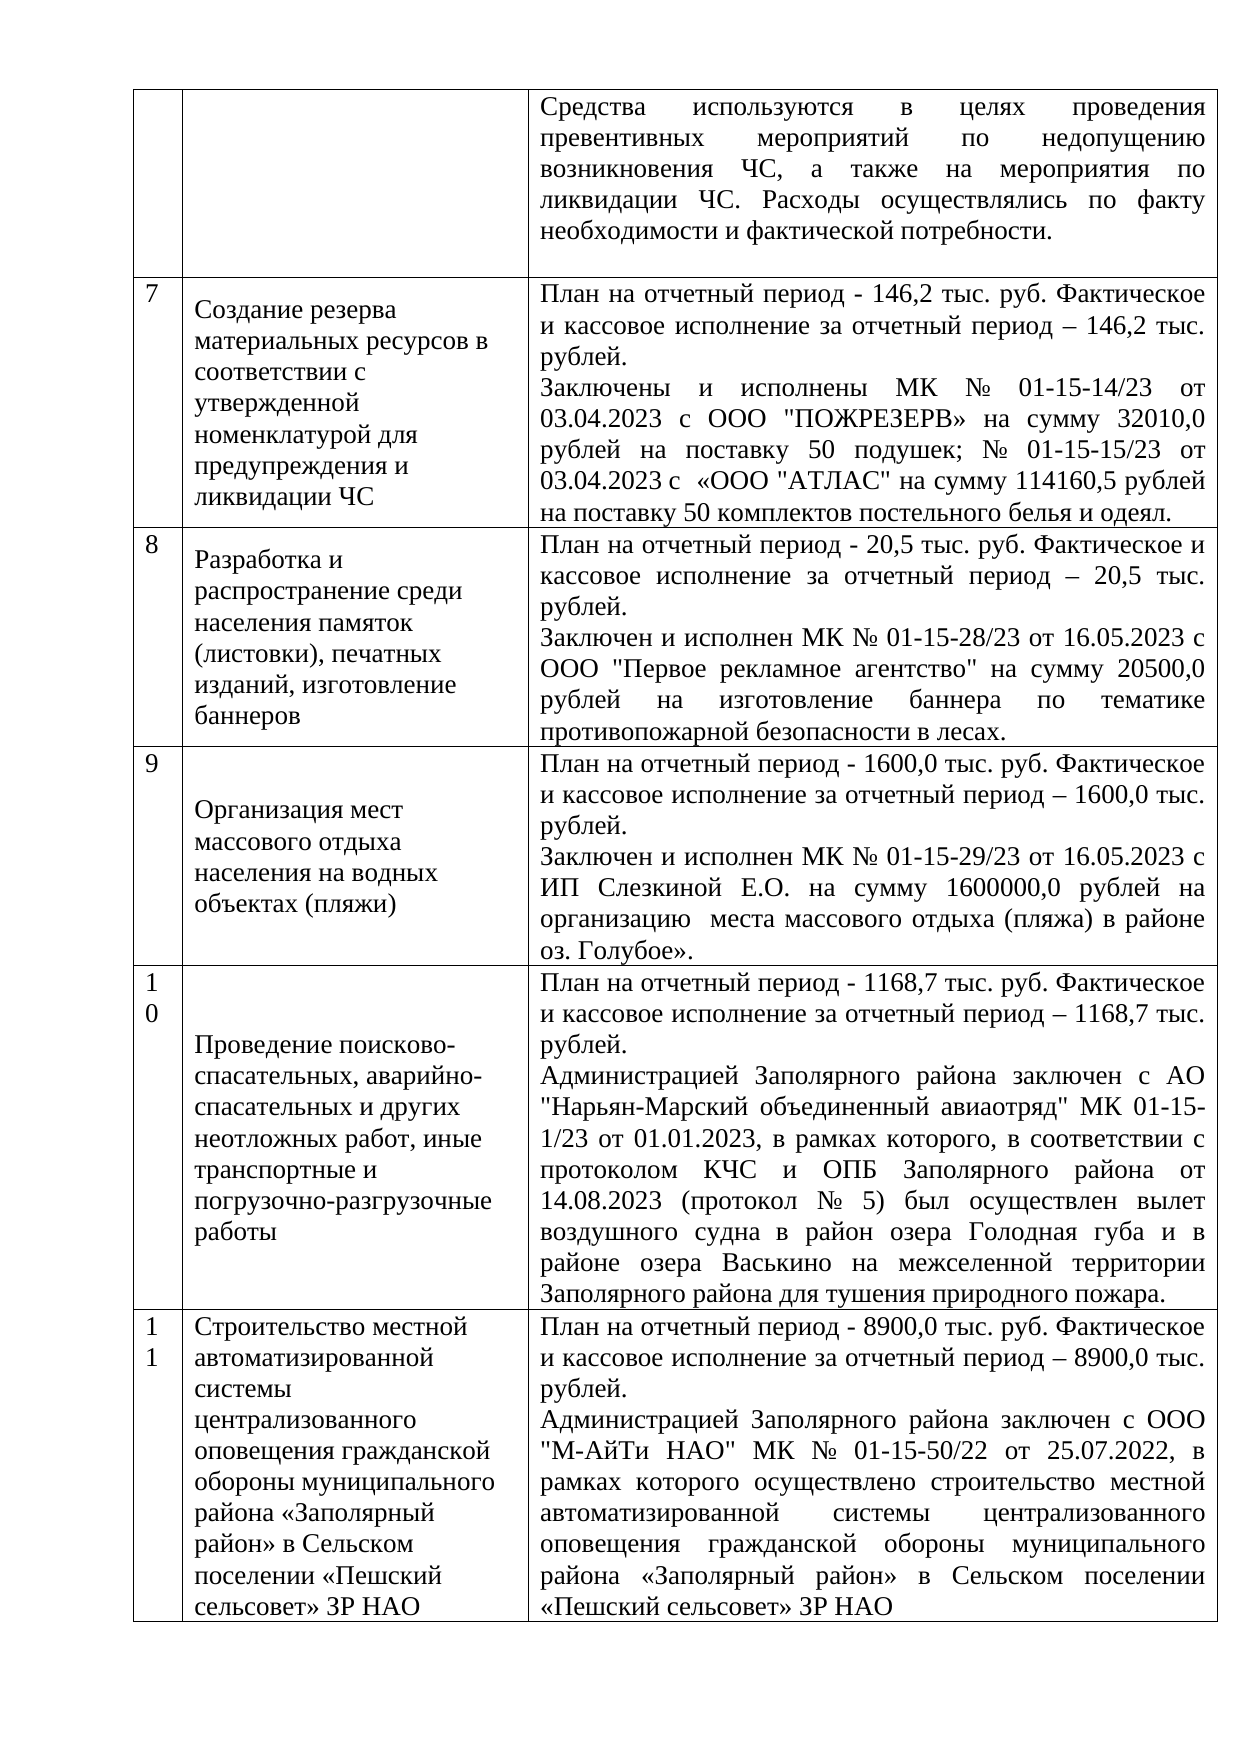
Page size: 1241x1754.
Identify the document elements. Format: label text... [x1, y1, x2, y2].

table_cell Создание резерва материальных ресурсов в соответствии с утвержденной номенклатурой для предупреждения и ликвидации ЧС [183, 278, 528, 527]
table_cell 8 [134, 528, 182, 746]
table_cell Проведение поисково-спасательных, аварийно-спасательных и других неотложных работ, иные транспортные и погрузочно-разгрузочные работы [183, 966, 528, 1308]
table_cell Разработка и распространение среди населения памяток (листовки), печатных изданий, изготовление баннеров [183, 528, 528, 746]
table_cell План на отчетный период - 1600,0 тыс. руб. Фактическое и кассовое исполнение за отчетный период – 1600,0 тыс. рублей. Заключен и исполнен МК № 01-15-29/23 от 16.05.2023 с ИП Слезкиной Е.О. на сумму 1600000,0 рублей на организацию места массового отдыха (пляжа) в районе оз. Голубое». [529, 747, 1217, 965]
table_cell План на отчетный период - 1168,7 тыс. руб. Фактическое и кассовое исполнение за отчетный период – 1168,7 тыс. рублей. Администрацией Заполярного района заключен с АО "Нарьян-Марский объединенный авиаотряд" МК 01-15-1/23 от 01.01.2023, в рамках которого, в соответствии с протоколом КЧС и ОПБ Заполярного района от 14.08.2023 (протокол № 5) был осуществлен вылет воздушного судна в район озера Голодная губа и в районе озера Васькино на межселенной территории Заполярного района для тушения природного пожара. [529, 966, 1217, 1308]
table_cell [183, 90, 528, 277]
table_cell Организация мест массового отдыха населения на водных объектах (пляжи) [183, 747, 528, 965]
table_cell План на отчетный период - 20,5 тыс. руб. Фактическое и кассовое исполнение за отчетный период – 20,5 тыс. рублей. Заключен и исполнен МК № 01-15-28/23 от 16.05.2023 с ООО "Первое рекламное агентство" на сумму 20500,0 рублей на изготовление баннера по тематике противопожарной безопасности в лесах. [529, 528, 1217, 746]
table_cell 7 [134, 278, 182, 527]
table_cell План на отчетный период - 8900,0 тыс. руб. Фактическое и кассовое исполнение за отчетный период – 8900,0 тыс. рублей. Администрацией Заполярного района заключен с ООО "М-АйТи НАО" МК № 01-15-50/22 от 25.07.2022, в рамках которого осуществлено строительство местной автоматизированной системы централизованного оповещения гражданской обороны муниципального района «Заполярный район» в Сельском поселении «Пешский сельсовет» ЗР НАО [529, 1310, 1217, 1621]
table_cell 9 [134, 747, 182, 965]
table_cell 6 [134, 90, 182, 277]
table_cell Строительство местной автоматизированной системы централизованного оповещения гражданской обороны муниципального района «Заполярный район» в Сельском поселении «Пешский сельсовет» ЗР НАО [183, 1310, 528, 1621]
table_cell 11 [134, 1310, 182, 1621]
table_cell План на отчетный период - 146,2 тыс. руб. Фактическое и кассовое исполнение за отчетный период – 146,2 тыс. рублей. Заключены и исполнены МК № 01-15-14/23 от 03.04.2023 с ООО "ПОЖРЕЗЕРВ» на сумму 32010,0 рублей на поставку 50 подушек; № 01-15-15/23 от 03.04.2023 с «ООО "АТЛАС" на сумму 114160,5 рублей на поставку 50 комплектов постельного белья и одеял. [529, 278, 1217, 527]
table_cell 10 [134, 966, 182, 1308]
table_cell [529, 90, 1217, 277]
